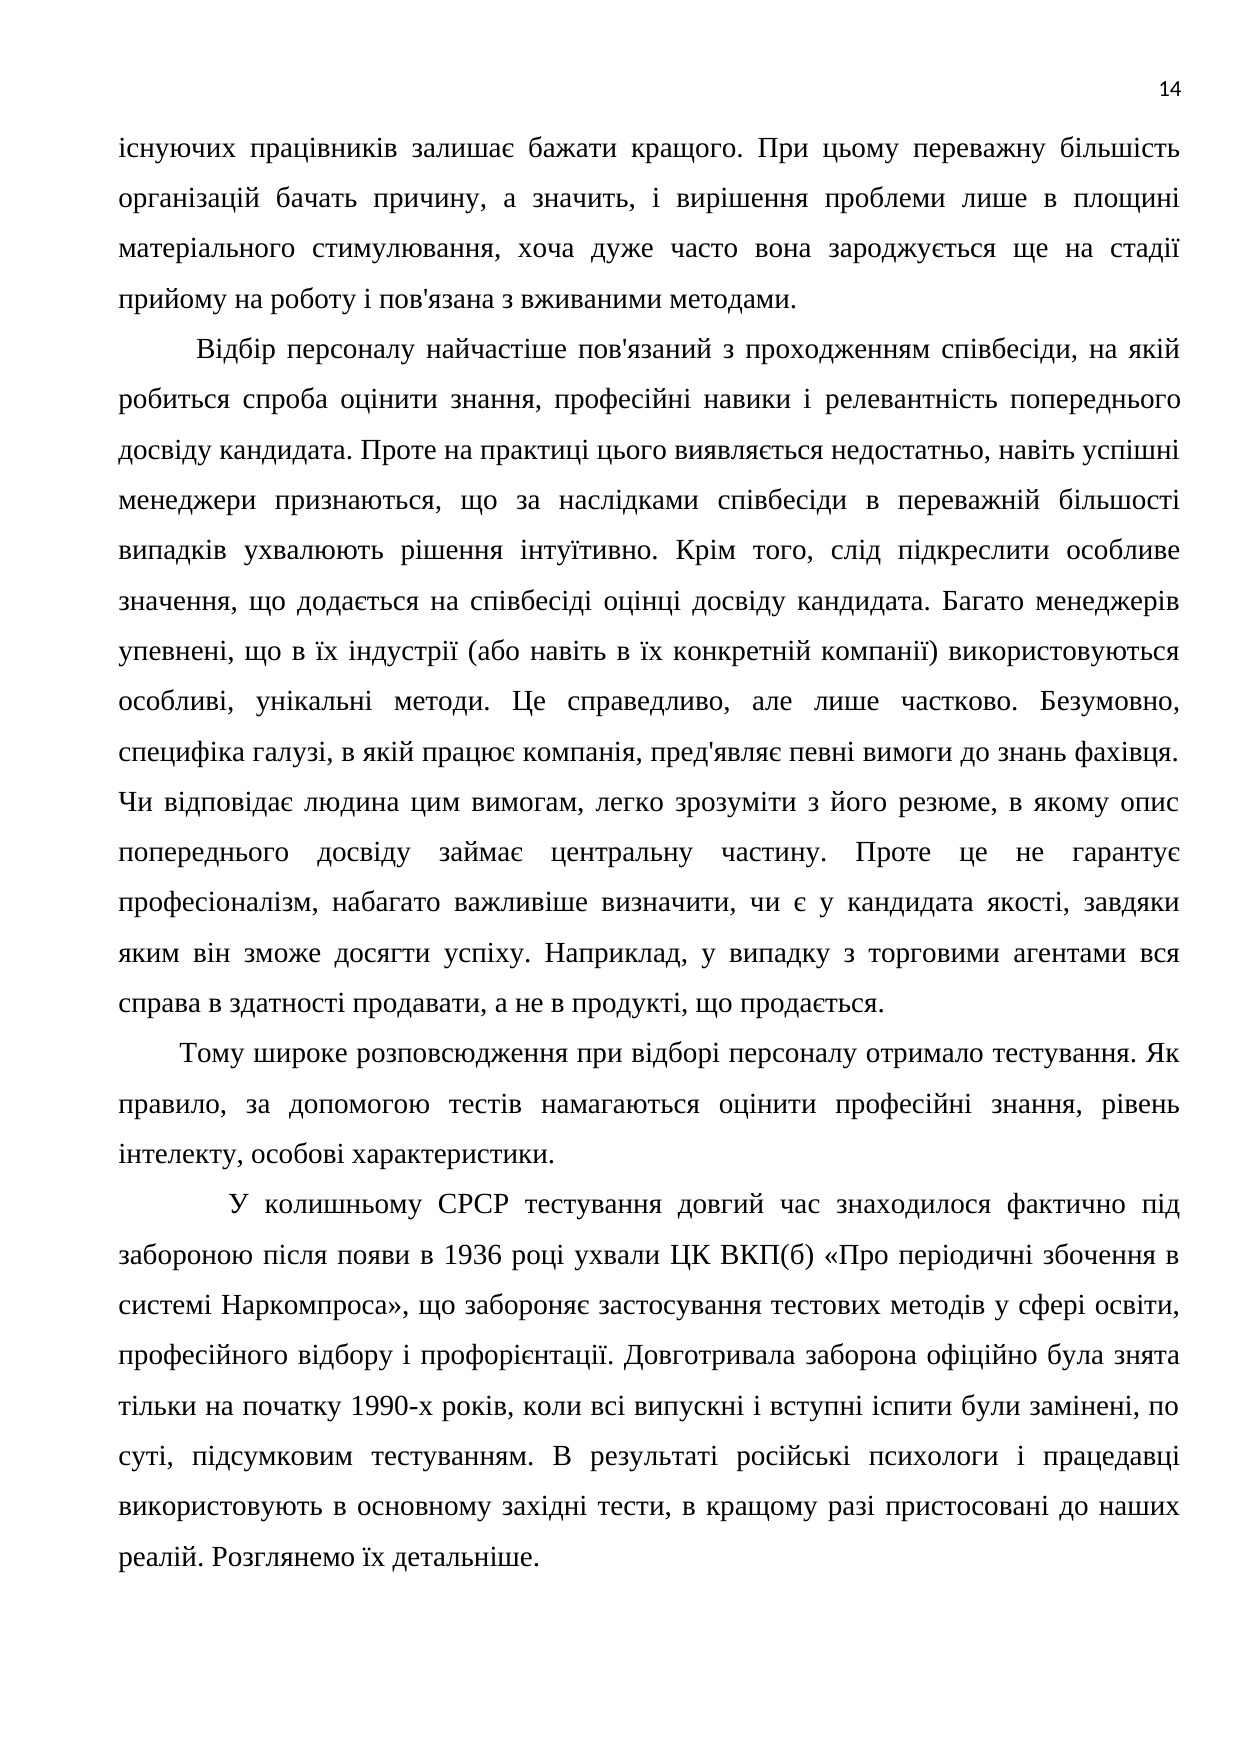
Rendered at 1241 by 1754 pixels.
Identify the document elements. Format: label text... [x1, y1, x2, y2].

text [118, 130, 1181, 314]
text Тому широке розповсюдження при відборі персоналу отримало тестування. Як правило, за допомогою тестів намагаються оцінити професійні знання, рівень інтелекту, особові характеристики. [118, 1036, 1181, 1170]
text У колишньому СРСР тестування довгий час знаходилося фактично під забороною після появи в 1936 році ухвали ЦК ВКП(б) «Про періодичні збочення в системі Наркомпроса», що забороняє застосування тестових методів у сфері освіти, професійного відбору і профорієнтації. Довготривала заборона офіційно була знята тільки на початку 1990-х років, коли всі випускні і вступні іспити були замінені, по суті, підсумковим тестуванням. В результаті російські психологи і працедавці використовують в основному західні тести, в кращому разі пристосовані до наших реалій. Розглянемо їх детальніше. [118, 1186, 1181, 1572]
text Відбір персоналу найчастіше пов'язаний з проходженням співбесіди, на якій робиться спроба оцінити знання, професійні навики і релевантність попереднього досвіду кандидата. Проте на практиці цього виявляється недостатньо, навіть успішні менеджери признаються, що за наслідками співбесіди в переважній більшості випадків ухвалюють рішення інтуїтивно. Крім того, слід підкреслити особливе значення, що додається на співбесіді оцінці досвіду кандидата. Багато менеджерів упевнені, що в їх індустрії (або навіть в їх конкретній компанії) використовуються особливі, унікальні методи. Це справедливо, але лише частково. Безумовно, специфіка галузі, в якій працює компанія, пред'являє певні вимоги до знань фахівця. Чи відповідає людина цим вимогам, легко зрозуміти з його резюме, в якому опис попереднього досвіду займає центральну частину. Проте це не гарантує професіоналізм, набагато важливіше визначити, чи є у кандидата якості, завдяки яким він зможе досягти успіху. Наприклад, у випадку з торговими агентами вся справа в здатності продавати, а не в продукті, що продається. [118, 331, 1181, 1019]
